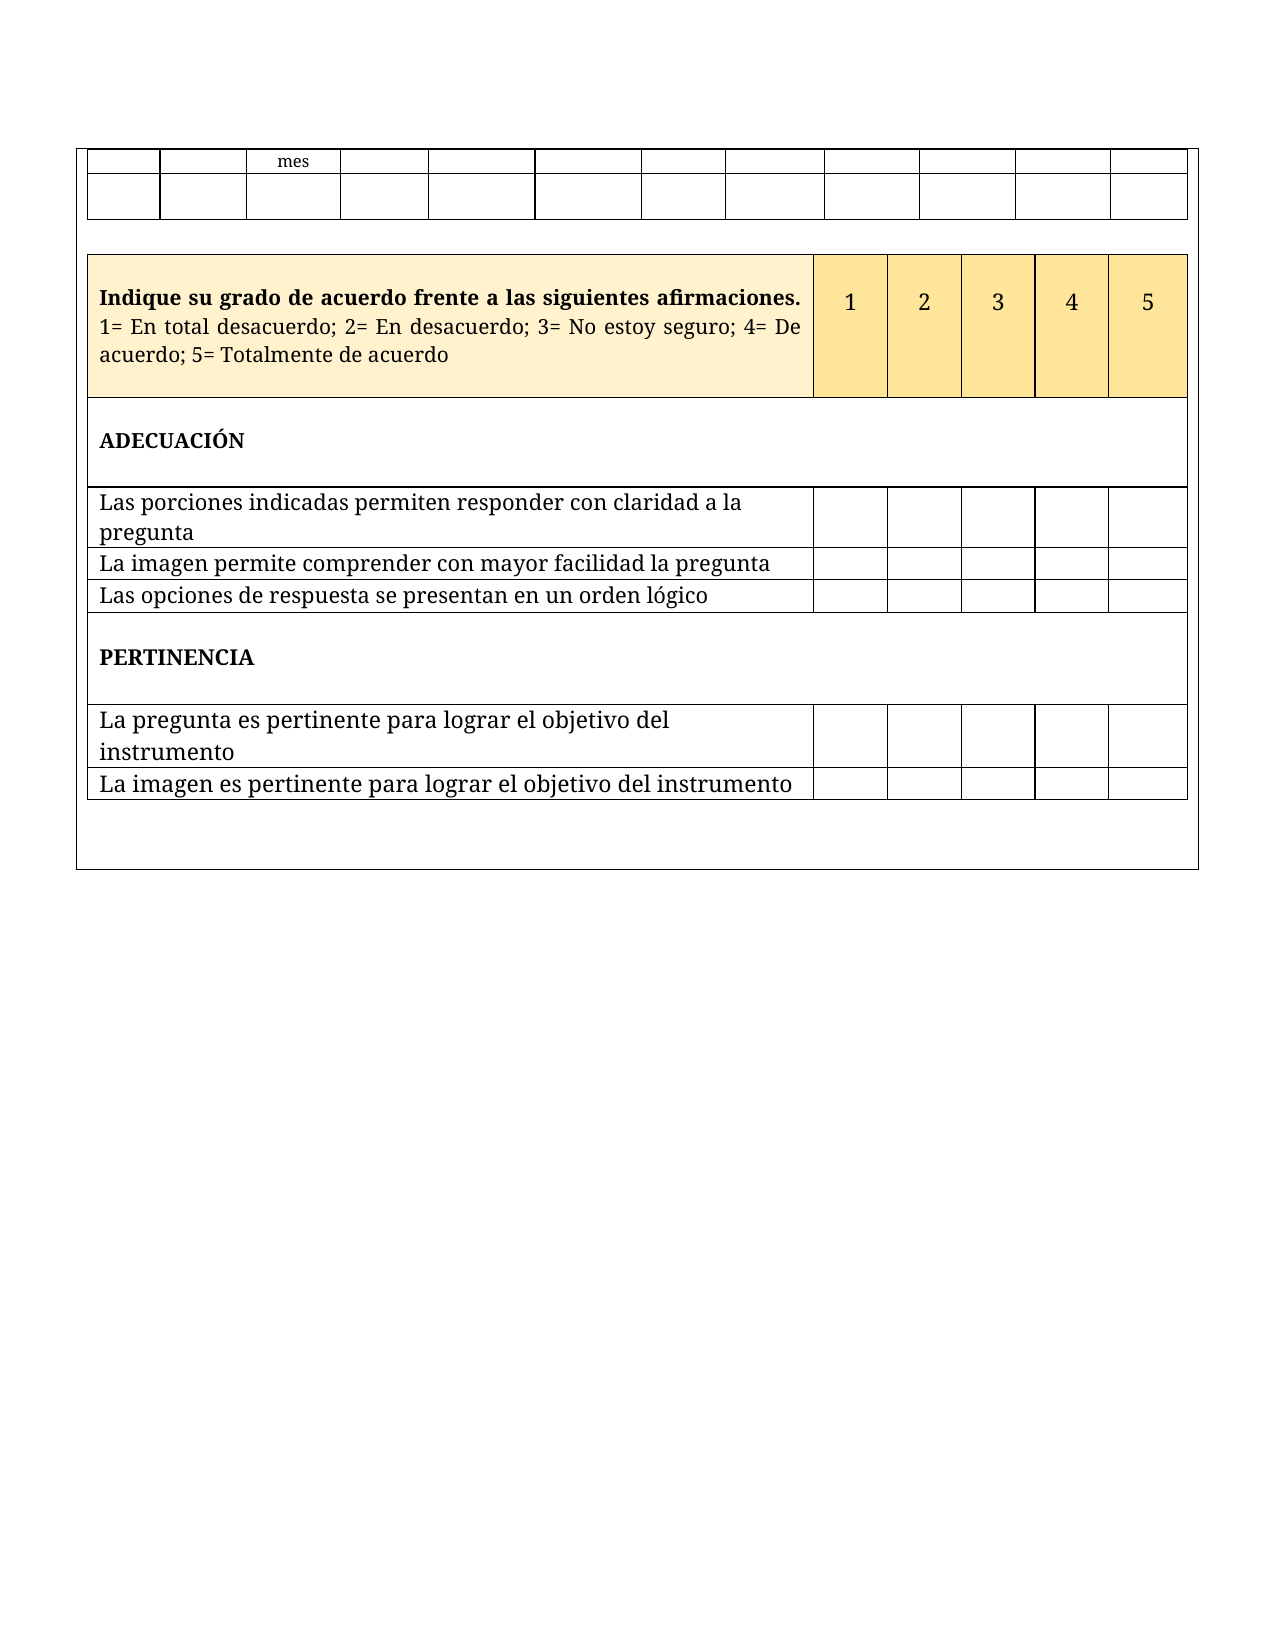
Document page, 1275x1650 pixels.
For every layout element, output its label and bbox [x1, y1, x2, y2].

table_cell [77, 149, 1198, 868]
